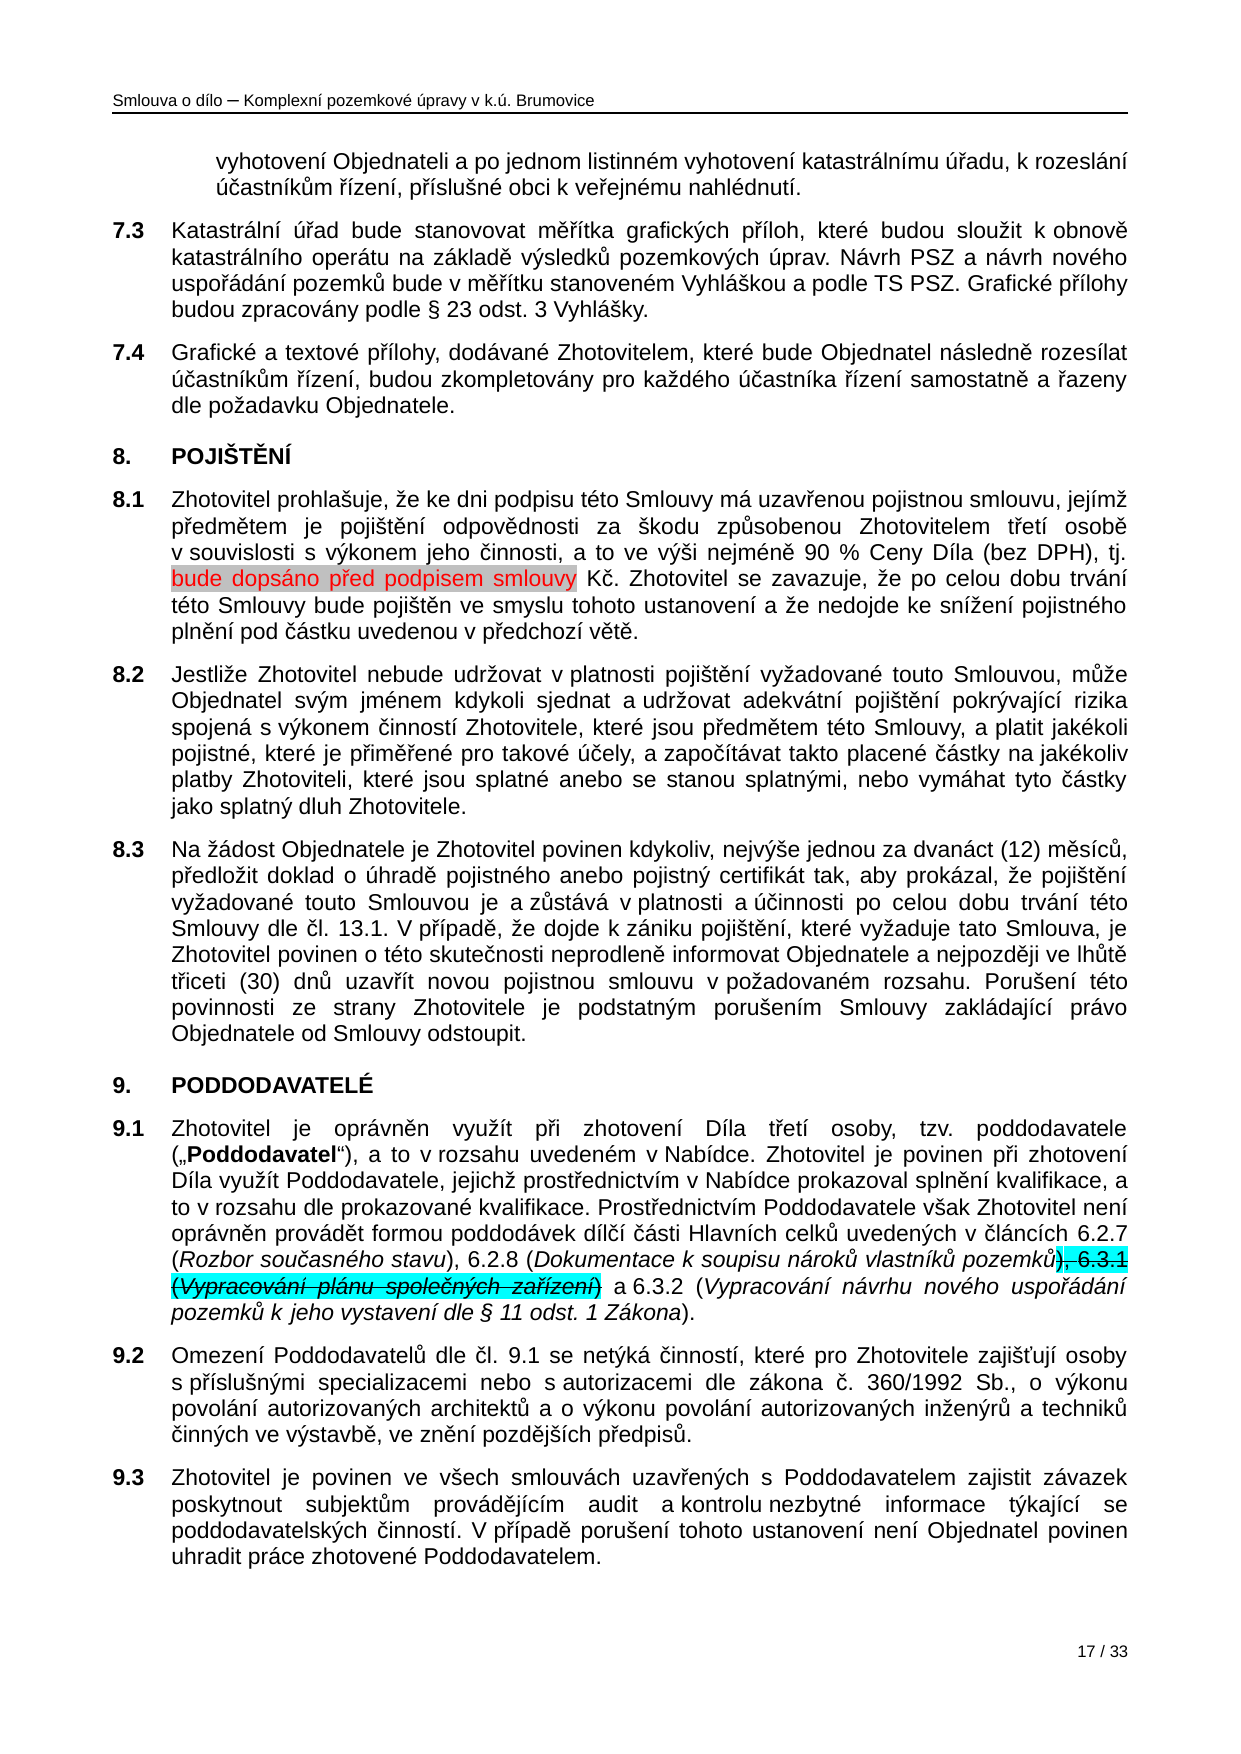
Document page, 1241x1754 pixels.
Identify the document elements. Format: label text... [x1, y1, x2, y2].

text Omezení Poddodavatelů dle čl. 9.1 se netýká činností, které pro Zhotovitele zajišťují osoby s příslušnými specializacemi nebo s autorizacemi dle zákona č. 360/1992 Sb., o výkonu povolání autorizovaných architektů a o výkonu povolání autorizovaných inženýrů a techniků činných ve výstavbě, ve znění pozdějších předpisů. [112, 1342, 1128, 1448]
text Jestliže Zhotovitel nebude udržovat v platnosti pojištění vyžadované touto Smlouvou, může Objednatel svým jménem kdykoli sjednat a udržovat adekvátní pojištění pokrývající rizika spojená s výkonem činností Zhotovitele, které jsou předmětem této Smlouvy, a platit jakékoli pojistné, které je přiměřené pro takové účely, a započítávat takto placené částky na jakékoliv platby Zhotoviteli, které jsou splatné anebo se stanou splatnými, nebo vymáhat tyto částky jako splatný dluh Zhotovitele. [112, 661, 1128, 819]
text Zhotovitel je povinen ve všech smlouvách uzavřených s Poddodavatelem zajistit závazek poskytnout subjektům provádějícím audit a kontrolu nezbytné informace týkající se poddodavatelských činností. V případě porušení tohoto ustanovení není Objednatel povinen uhradit práce zhotovené Poddodavatelem. [112, 1464, 1128, 1570]
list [171, 148, 1128, 200]
text Katastrální úřad bude stanovovat měřítka grafických příloh, které budou sloužit k obnově katastrálního operátu na základě výsledků pozemkových úprav. Návrh PSZ a návrh nového uspořádání pozemků bude v měřítku stanoveném Vyhláškou a podle TS PSZ. Grafické přílohy budou zpracovány podle § 23 odst. 3 Vyhlášky. [112, 217, 1128, 322]
text Zhotovitel je oprávněn využít při zhotovení Díla třetí osoby, tzv. poddodavatele („Poddodavatel“), a to v rozsahu uvedeném v Nabídce. Zhotovitel je povinen při zhotovení Díla využít Poddodavatele, jejichž prostřednictvím v Nabídce prokazoval splnění kvalifikace, a to v rozsahu dle prokazované kvalifikace. Prostřednictvím Poddodavatele však Zhotovitel není oprávněn provádět formou poddodávek dílčí části Hlavních celků uvedených v článcích 6.2.7 (Rozbor současného stavu), 6.2.8 (Dokumentace k soupisu nároků vlastníků pozemků), 6.3.1 (Vypracování plánu společných zařízení) a 6.3.2 (Vypracování návrhu nového uspořádání pozemků k jeho vystavení dle § 11 odst. 1 Zákona). [112, 1115, 1128, 1326]
text Poddodavatelé [112, 1072, 1128, 1098]
text Pojištění [112, 443, 1128, 469]
text Zhotovitel prohlašuje, že ke dni podpisu této Smlouvy má uzavřenou pojistnou smlouvu, jejímž předmětem je pojištění odpovědnosti za škodu způsobenou Zhotovitelem třetí osobě v souvislosti s výkonem jeho činnosti, a to ve výši nejméně 90 % Ceny Díla (bez DPH), tj. bude dopsáno před podpisem smlouvy Kč. Zhotovitel se zavazuje, že po celou dobu trvání této Smlouvy bude pojištěn ve smyslu tohoto ustanovení a že nedojde ke snížení pojistného plnění pod částku uvedenou v předchozí větě. [112, 486, 1128, 644]
text Na žádost Objednatele je Zhotovitel povinen kdykoliv, nejvýše jednou za dvanáct (12) měsíců, předložit doklad o úhradě pojistného anebo pojistný certifikát tak, aby prokázal, že pojištění vyžadované touto Smlouvou je a zůstává v platnosti a účinnosti po celou dobu trvání této Smlouvy dle čl. 13.1. V případě, že dojde k zániku pojištění, které vyžaduje tato Smlouva, je Zhotovitel povinen o této skutečnosti neprodleně informovat Objednatele a nejpozději ve lhůtě třiceti (30) dnů uzavřít novou pojistnou smlouvu v požadovaném rozsahu. Porušení této povinnosti ze strany Zhotovitele je podstatným porušením Smlouvy zakládající právo Objednatele od Smlouvy odstoupit. [112, 836, 1128, 1047]
text Grafické a textové přílohy, dodávané Zhotovitelem, které bude Objednatel následně rozesílat účastníkům řízení, budou zkompletovány pro každého účastníka řízení samostatně a řazeny dle požadavku Objednatele. [112, 339, 1128, 418]
